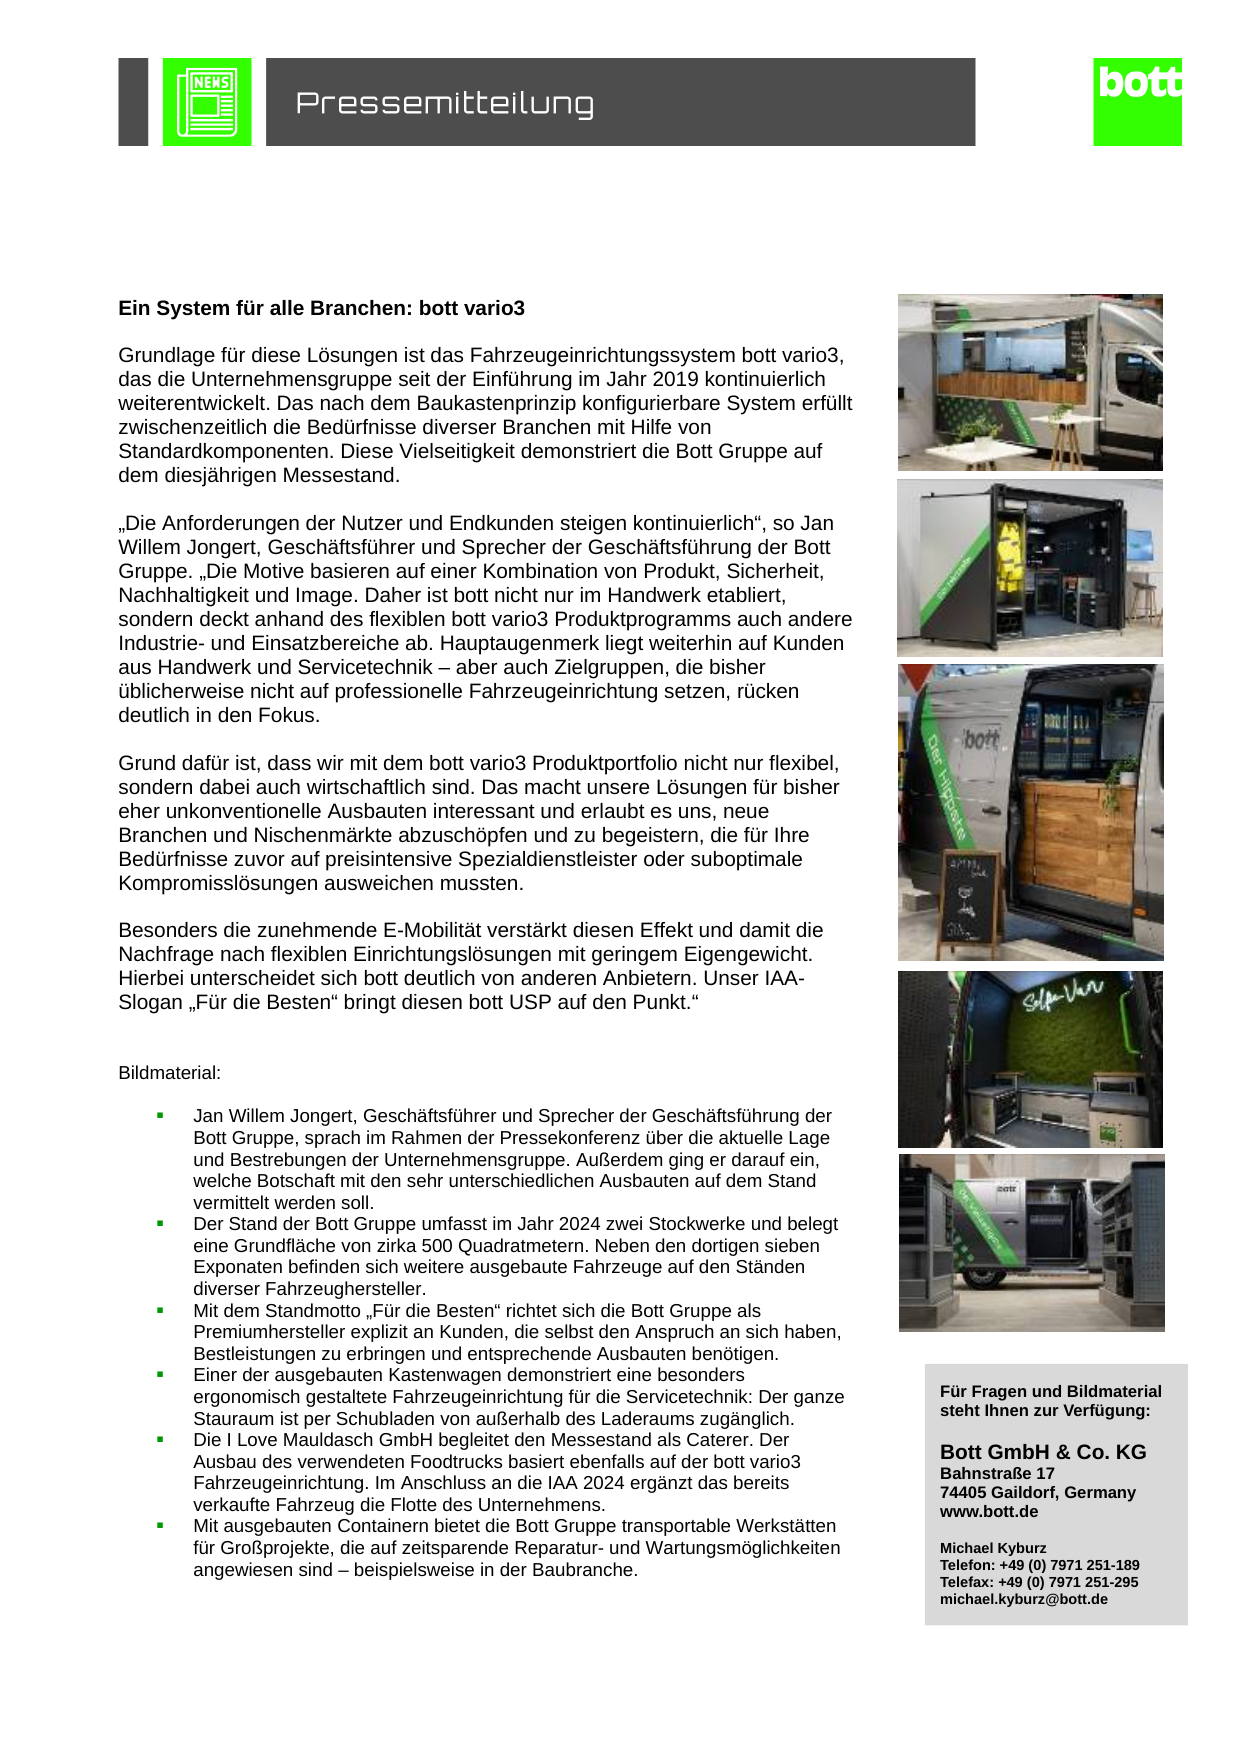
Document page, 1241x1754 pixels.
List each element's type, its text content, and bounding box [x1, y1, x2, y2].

picture [898, 971, 1163, 1148]
picture [0, 0, 1241, 146]
picture [899, 1154, 1165, 1332]
picture [897, 479, 1163, 657]
list Mit dem Standmotto „Für die Besten“ richtet sich die Bott Gruppe als Premiumhersteller explizit an Kunden, die selbst den Anspruch an sich haben, Bestleistungen zu erbringen und entsprechende Ausbauten benötigen. [156, 1299, 856, 1364]
list Die I Love Mauldasch GmbH begleitet den Messestand als Caterer. Der Ausbau des verwendeten Foodtrucks basiert ebenfalls auf der bott vario3 Fahrzeugeinrichtung. Im Anschluss an die IAA 2024 ergänzt das bereits verkaufte Fahrzeug die Flotte des Unternehmens. [156, 1429, 856, 1515]
picture [898, 294, 1163, 471]
list Einer der ausgebauten Kastenwagen demonstriert eine besonders ergonomisch gestaltete Fahrzeugeinrichtung für die Servicetechnik: Der ganze Stauraum ist per Schubladen von außerhalb des Laderaums zugänglich. [156, 1364, 856, 1429]
text Grund dafür ist, dass wir mit dem bott vario3 Produktportfolio nicht nur flexibel, sondern dabei auch wirtschaftlich sind. Das macht unsere Lösungen für bisher eher unkonventionelle Ausbauten interessant und erlaubt es uns, neue Branchen und Nischenmärkte abzuschöpfen und zu begeistern, die für Ihre Bedürfnisse zuvor auf preisintensive Spezialdienstleister oder suboptimale Kompromisslösungen ausweichen mussten. [118, 751, 856, 894]
picture [898, 664, 1164, 961]
list Jan Willem Jongert, Geschäftsführer und Sprecher der Geschäftsführung der Bott Gruppe, sprach im Rahmen der Pressekonferenz über die aktuelle Lage und Bestrebungen der Unternehmensgruppe. Außerdem ging er darauf ein, welche Botschaft mit den sehr unterschiedlichen Ausbauten auf dem Stand vermittelt werden soll. [156, 1105, 856, 1213]
list Mit ausgebauten Containern bietet die Bott Gruppe transportable Werkstätten für Großprojekte, die auf zeitsparende Reparatur- und Wartungsmöglichkeiten angewiesen sind – beispielsweise in der Baubranche. [156, 1515, 856, 1580]
list Der Stand der Bott Gruppe umfasst im Jahr 2024 zwei Stockwerke und belegt eine Grundfläche von zirka 500 Quadratmetern. Neben den dortigen sieben Exponaten befinden sich weitere ausgebaute Fahrzeuge auf den Ständen diverser Fahrzeughersteller. [156, 1213, 856, 1299]
text Grundlage für diese Lösungen ist das Fahrzeugeinrichtungssystem bott vario3, das die Unternehmensgruppe seit der Einführung im Jahr 2019 kontinuierlich weiterentwickelt. Das nach dem Baukastenprinzip konfigurierbare System erfüllt zwischenzeitlich die Bedürfnisse diverser Branchen mit Hilfe von Standardkomponenten. Diese Vielseitigkeit demonstriert die Bott Gruppe auf dem diesjährigen Messestand. [118, 343, 856, 487]
text Bildmaterial: [118, 1062, 856, 1083]
text Ein System für alle Branchen: bott vario3 [118, 295, 856, 319]
text „Die Anforderungen der Nutzer und Endkunden steigen kontinuierlich“, so Jan Willem Jongert, Geschäftsführer und Sprecher der Geschäftsführung der Bott Gruppe. „Die Motive basieren auf einer Kombination von Produkt, Sicherheit, Nachhaltigkeit und Image. Daher ist bott nicht nur im Handwerk etabliert, sondern deckt anhand des flexiblen bott vario3 Produktprogramms auch andere Industrie- und Einsatzbereiche ab. Hauptaugenmerk liegt weiterhin auf Kunden aus Handwerk und Servicetechnik – aber auch Zielgruppen, die bisher üblicherweise nicht auf professionelle Fahrzeugeinrichtung setzen, rücken deutlich in den Fokus. [118, 511, 856, 727]
text Besonders die zunehmende E-Mobilität verstärkt diesen Effekt und damit die Nachfrage nach flexiblen Einrichtungslösungen mit geringem Eigengewicht. Hierbei unterscheidet sich bott deutlich von anderen Anbietern. Unser IAA-Slogan „Für die Besten“ bringt diesen bott USP auf den Punkt.“ [118, 918, 856, 1014]
